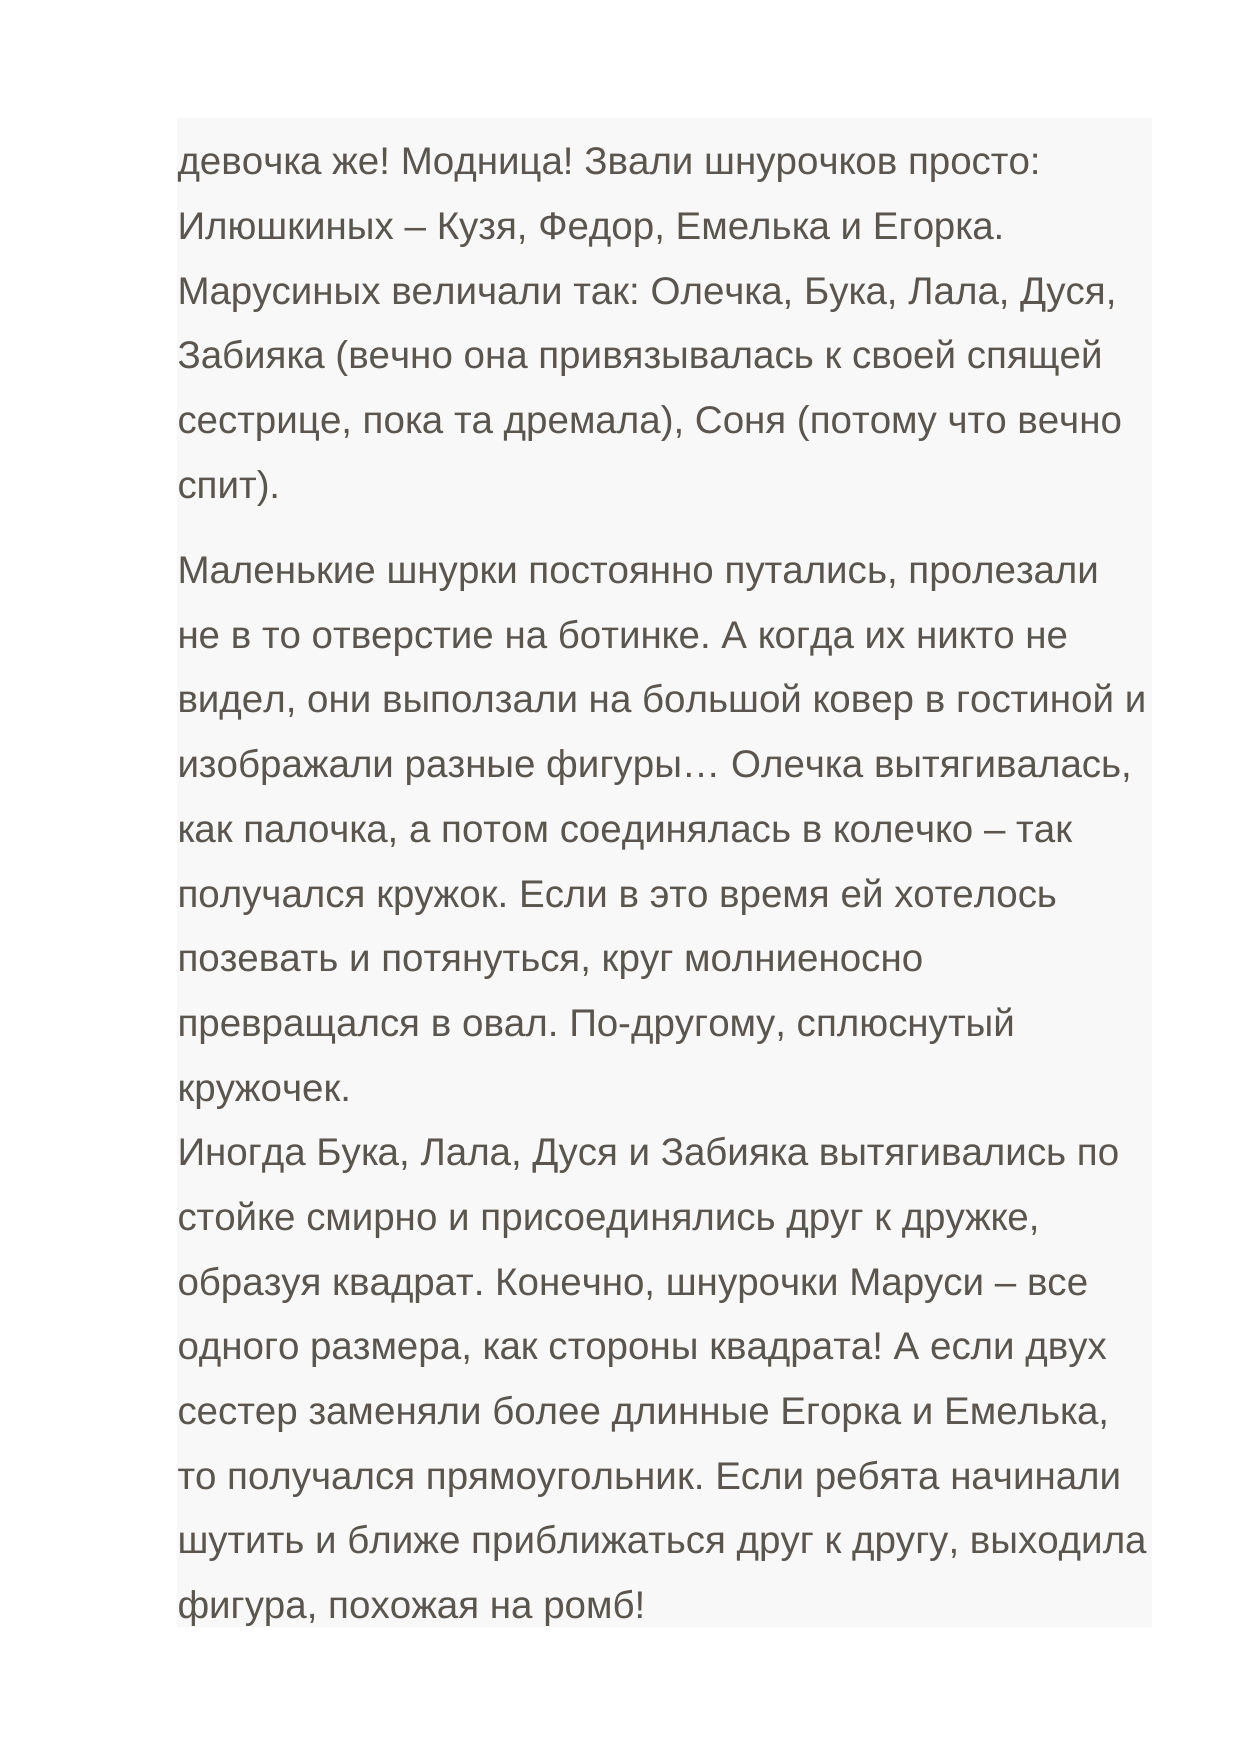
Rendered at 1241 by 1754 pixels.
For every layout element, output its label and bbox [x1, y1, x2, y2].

text [177, 118, 1152, 506]
text [177, 527, 1152, 1627]
